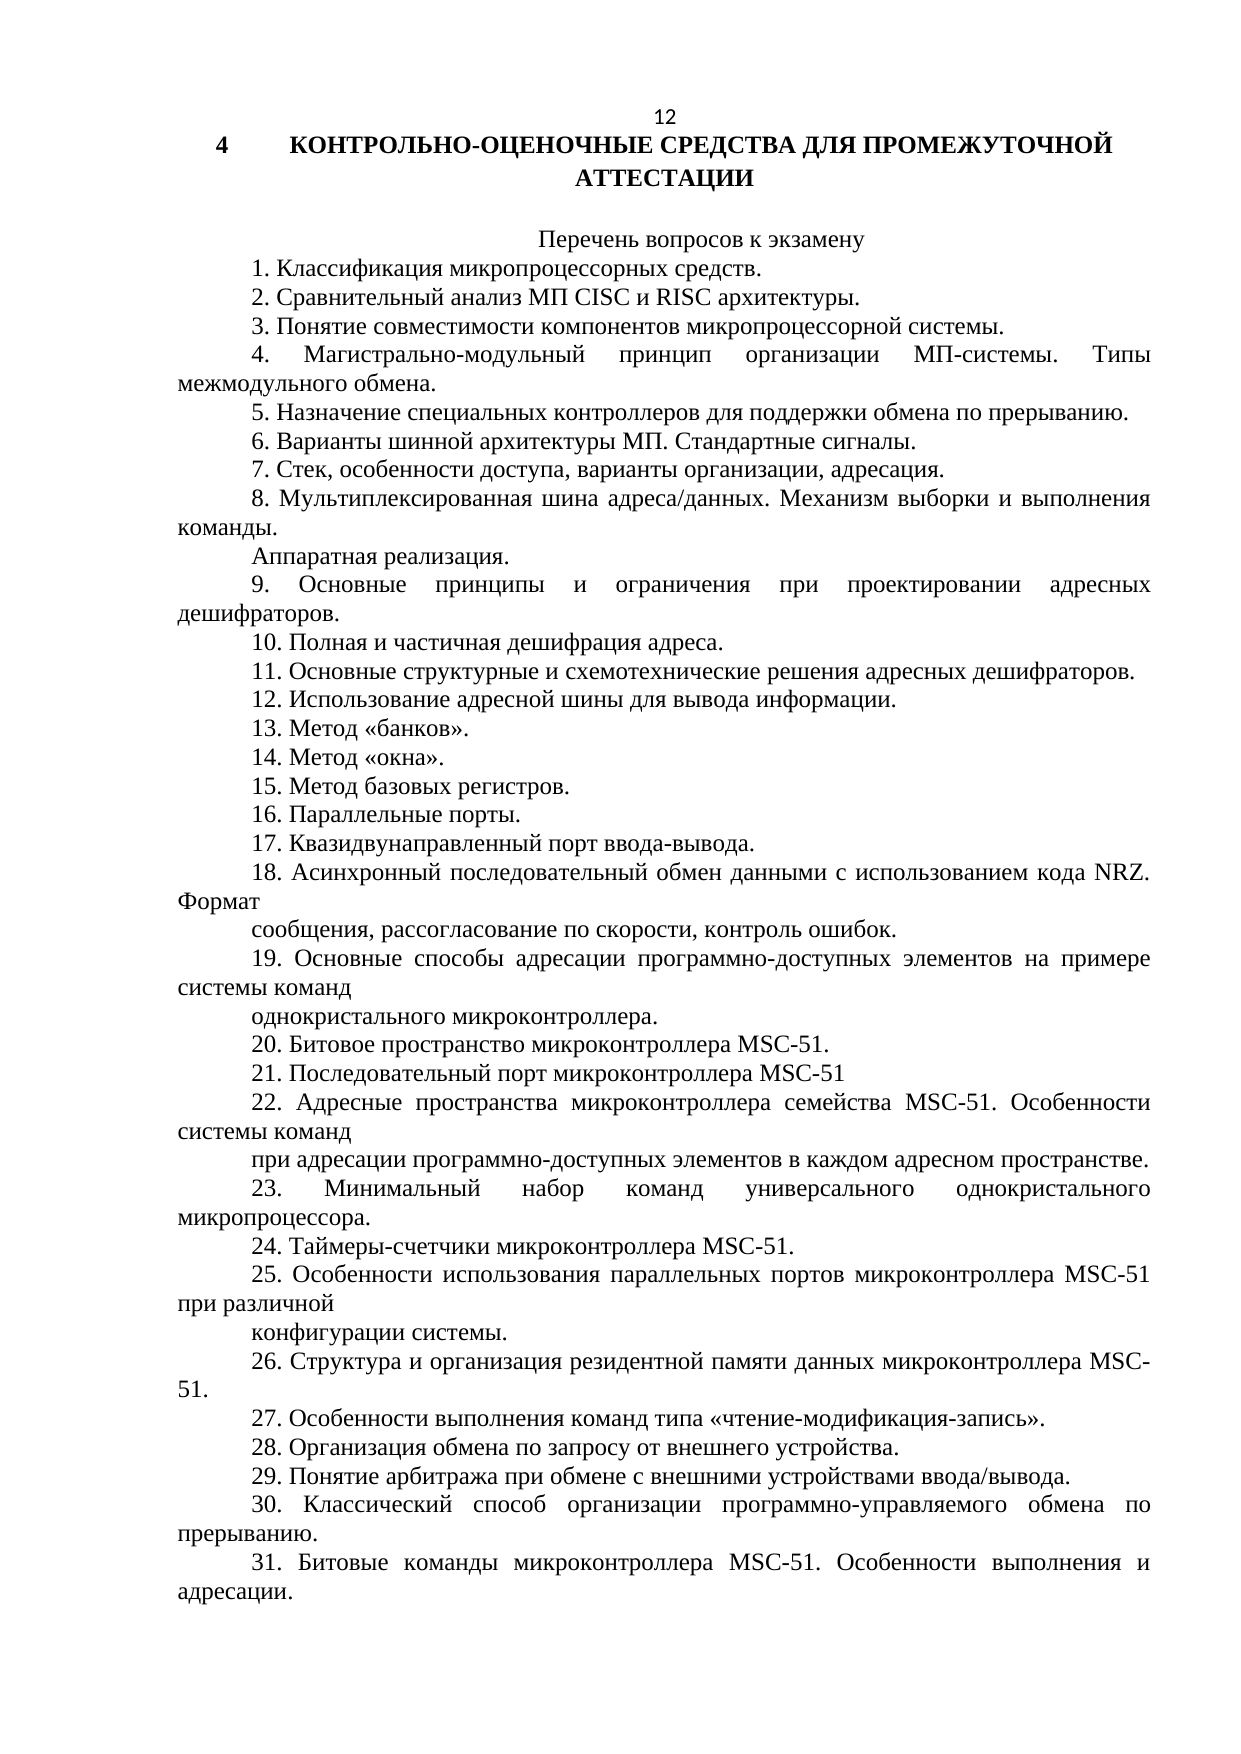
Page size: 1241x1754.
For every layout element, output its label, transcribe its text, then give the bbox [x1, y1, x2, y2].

text 29. Понятие арбитража при обмене с внешними устройствами ввода/вывода. [177, 1461, 1152, 1489]
text 23. Минимальный набор команд универсального однокристального микропроцессора. [177, 1173, 1152, 1231]
text 30. Классический способ организации программно-управляемого обмена по прерыванию. [177, 1489, 1152, 1547]
text 27. Особенности выполнения команд типа «чтение-модификация-запись». [177, 1403, 1152, 1432]
text 6. Варианты шинной архитектуры МП. Стандартные сигналы. [177, 426, 1152, 454]
text 10. Полная и частичная дешифрация адреса. [177, 627, 1152, 656]
text 8. Мультиплексированная шина адреса/данных. Механизм выборки и выполнения команды. [177, 483, 1152, 541]
text 12. Использование адресной шины для вывода информации. [177, 684, 1152, 713]
text конфигурации системы. [177, 1317, 1152, 1346]
text 26. Структура и организация резидентной памяти данных микроконтроллера MSC-51. [177, 1346, 1152, 1403]
list КОНТРОЛЬНО-ОЦЕНОЧНЫЕ СРЕДСТВА ДЛЯ ПРОМЕЖУТОЧНОЙ АТТЕСТАЦИИ [177, 130, 1152, 192]
text 14. Метод «окна». [177, 742, 1152, 771]
text 7. Стек, особенности доступа, варианты организации, адресация. [177, 454, 1152, 483]
text 20. Битовое пространство микроконтроллера MSC-51. [177, 1029, 1152, 1058]
text 3. Понятие совместимости компонентов микропроцессорной системы. [177, 311, 1152, 339]
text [177, 1547, 1152, 1604]
text 16. Параллельные порты. [177, 799, 1152, 828]
text 15. Метод базовых регистров. [177, 771, 1152, 799]
text Аппаратная реализация. [177, 541, 1152, 569]
text 5. Назначение специальных контроллеров для поддержки обмена по прерыванию. [177, 397, 1152, 426]
text 1. Классификация микропроцессорных средств. [177, 253, 1152, 282]
text 22. Адресные пространства микроконтроллера семейства MSC-51. Особенности системы команд [177, 1087, 1152, 1144]
text 17. Квазидвунаправленный порт ввода-вывода. [177, 828, 1152, 857]
text 28. Организация обмена по запросу от внешнего устройства. [177, 1432, 1152, 1461]
text Перечень вопросов к экзамену [177, 224, 1152, 253]
text 21. Последовательный порт микроконтроллера MSC-51 [177, 1058, 1152, 1087]
text 9. Основные принципы и ограничения при проектировании адресных дешифраторов. [177, 569, 1152, 627]
text 18. Асинхронный последовательный обмен данными с использованием кода NRZ. Формат [177, 857, 1152, 914]
text 24. Таймеры-счетчики микроконтроллера MSC-51. [177, 1231, 1152, 1259]
text сообщения, рассогласование по скорости, контроль ошибок. [177, 914, 1152, 943]
text 13. Метод «банков». [177, 713, 1152, 742]
text 25. Особенности использования параллельных портов микроконтроллера MSC-51 при различной [177, 1259, 1152, 1317]
text 4. Магистрально-модульный принцип организации МП-системы. Типы межмодульного обмена. [177, 339, 1152, 397]
text 19. Основные способы адресации программно-доступных элементов на примере системы команд [177, 943, 1152, 1001]
text 11. Основные структурные и схемотехнические решения адресных дешифраторов. [177, 656, 1152, 684]
text однокристального микроконтроллера. [177, 1001, 1152, 1029]
text 2. Сравнительный анализ МП CISC и RISC архитектуры. [177, 282, 1152, 311]
text при адресации программно-доступных элементов в каждом адресном пространстве. [177, 1144, 1152, 1173]
